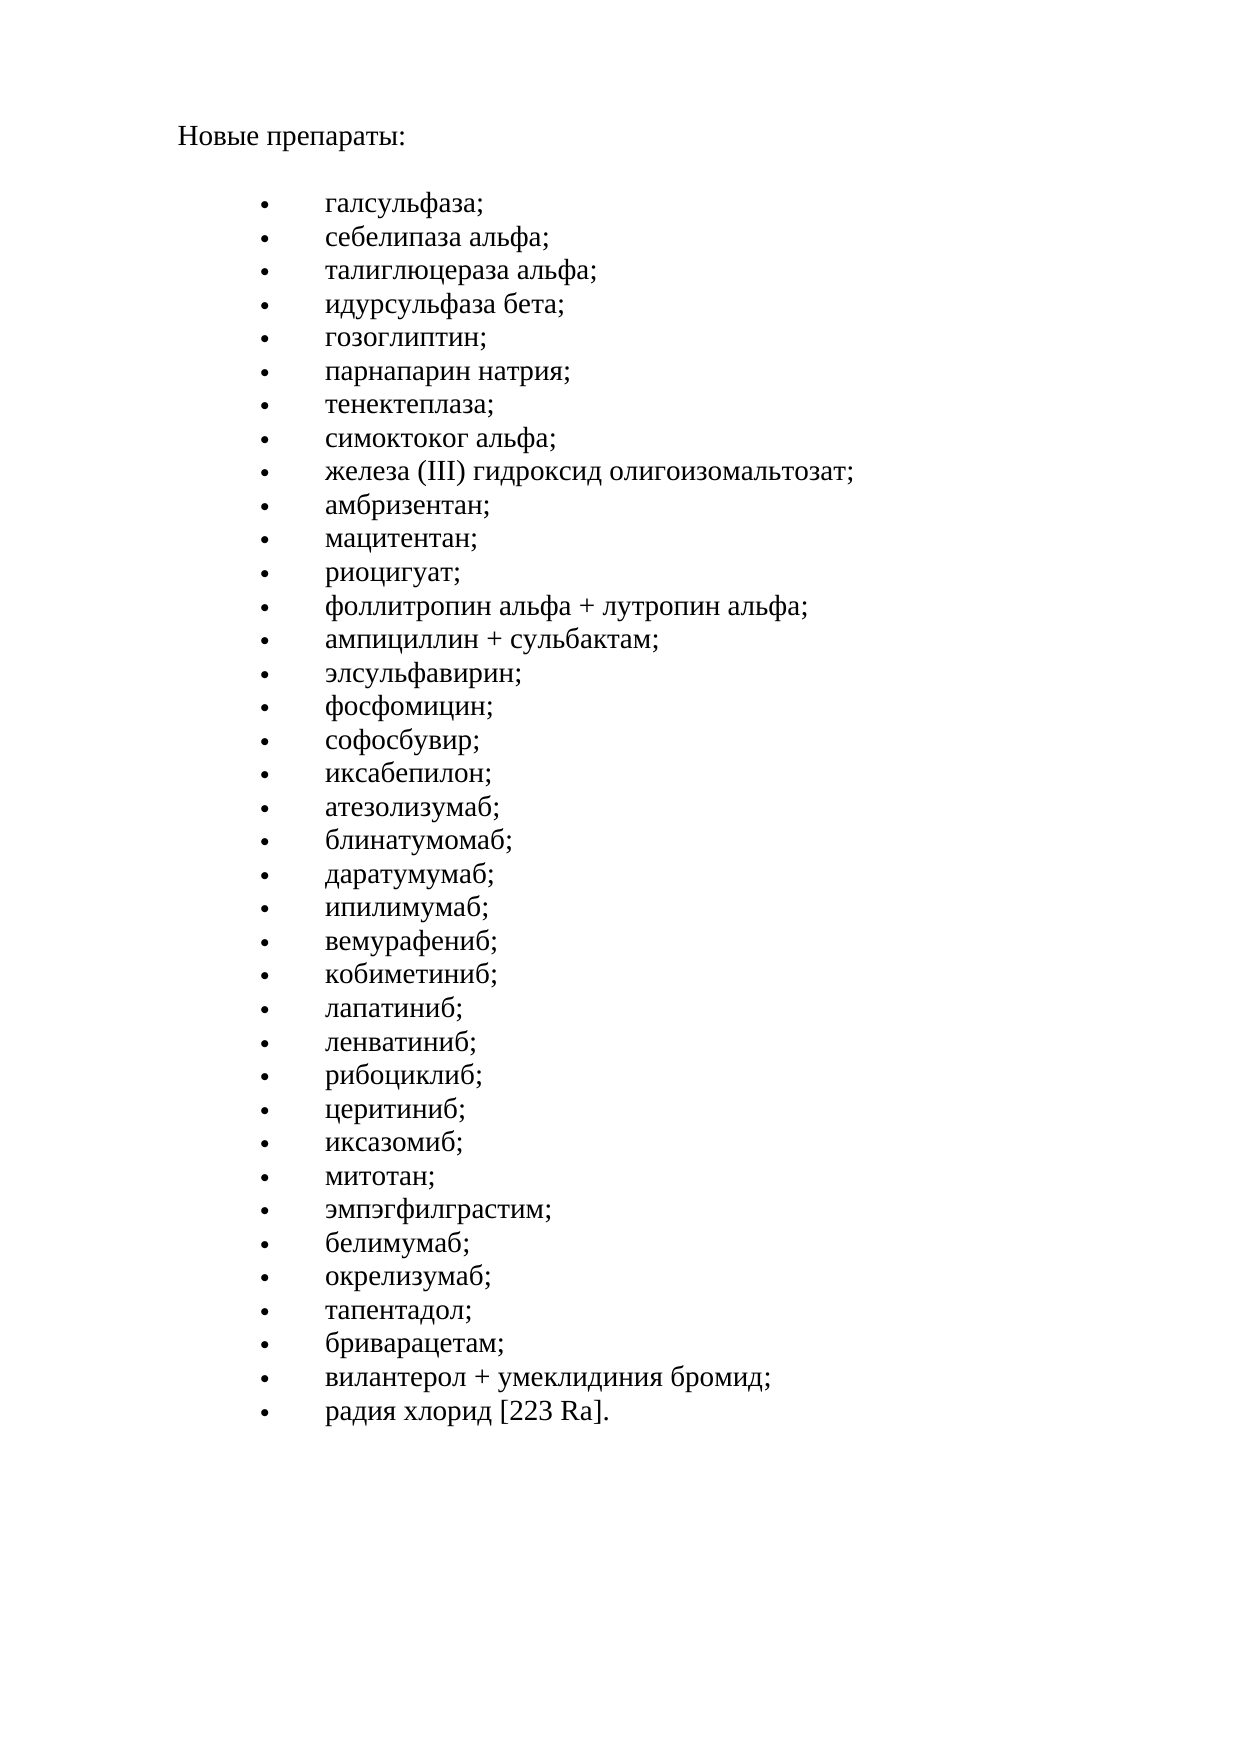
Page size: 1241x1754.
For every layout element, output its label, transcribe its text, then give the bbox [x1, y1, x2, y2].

list белимумаб; [202, 1225, 1152, 1258]
list симоктоког альфа; [202, 420, 1152, 453]
list ампициллин + сульбактам; [202, 621, 1152, 655]
list себелипаза альфа; [202, 219, 1152, 252]
list тенектеплаза; [202, 386, 1152, 420]
list лапатиниб; [202, 990, 1152, 1024]
list эмпэгфилграстим; [202, 1191, 1152, 1225]
list вемурафениб; [202, 923, 1152, 957]
list ипилимумаб; [202, 889, 1152, 923]
list кобиметиниб; [202, 957, 1152, 990]
list даратумумаб; [202, 856, 1152, 889]
list талиглюцераза альфа; [202, 252, 1152, 286]
list парнапарин натрия; [202, 353, 1152, 386]
list атезолизумаб; [202, 789, 1152, 822]
list ленватиниб; [202, 1024, 1152, 1057]
list мацитентан; [202, 521, 1152, 554]
list железа (III) гидроксид олигоизомальтозат; [202, 453, 1152, 487]
list окрелизумаб; [202, 1258, 1152, 1292]
list бриварацетам; [202, 1326, 1152, 1359]
list риоцигуат; [202, 554, 1152, 588]
list фосфомицин; [202, 688, 1152, 722]
list идурсульфаза бета; [202, 286, 1152, 319]
list софосбувир; [202, 722, 1152, 755]
list фоллитропин альфа + лутропин альфа; [202, 588, 1152, 621]
list вилантерол + умеклидиния бромид; [202, 1359, 1152, 1393]
list элсульфавирин; [202, 655, 1152, 688]
text Новые препараты: [177, 118, 1152, 152]
list церитиниб; [202, 1091, 1152, 1124]
list галсульфаза; [202, 185, 1152, 219]
list амбризентан; [202, 487, 1152, 521]
list иксабепилон; [202, 755, 1152, 789]
list гозоглиптин; [202, 319, 1152, 353]
list тапентадол; [202, 1292, 1152, 1326]
list иксазомиб; [202, 1124, 1152, 1158]
list митотан; [202, 1158, 1152, 1191]
list блинатумомаб; [202, 822, 1152, 856]
list радия хлорид [223 Ra]. [202, 1393, 1152, 1426]
list рибоциклиб; [202, 1057, 1152, 1091]
